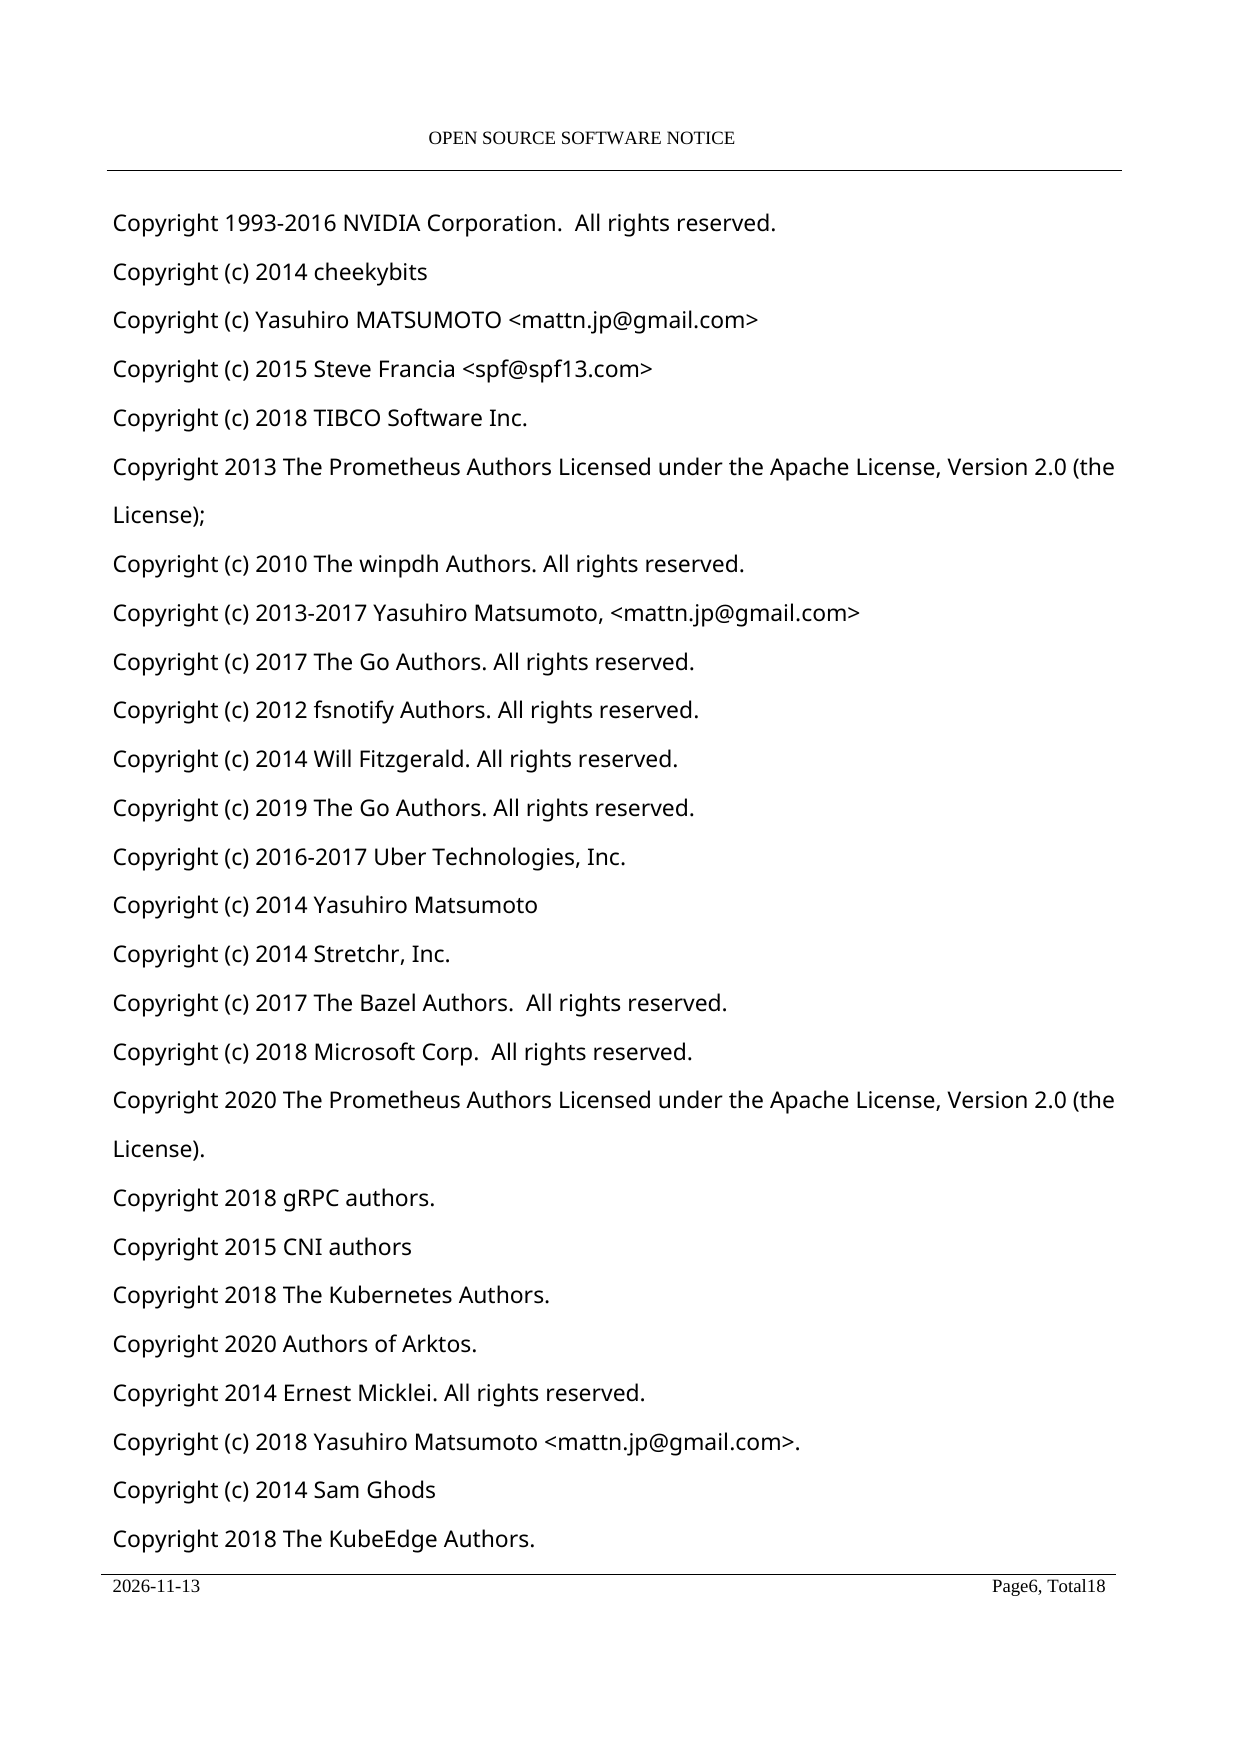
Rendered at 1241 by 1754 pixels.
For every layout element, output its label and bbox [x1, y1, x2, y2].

text [112, 206, 1128, 1555]
